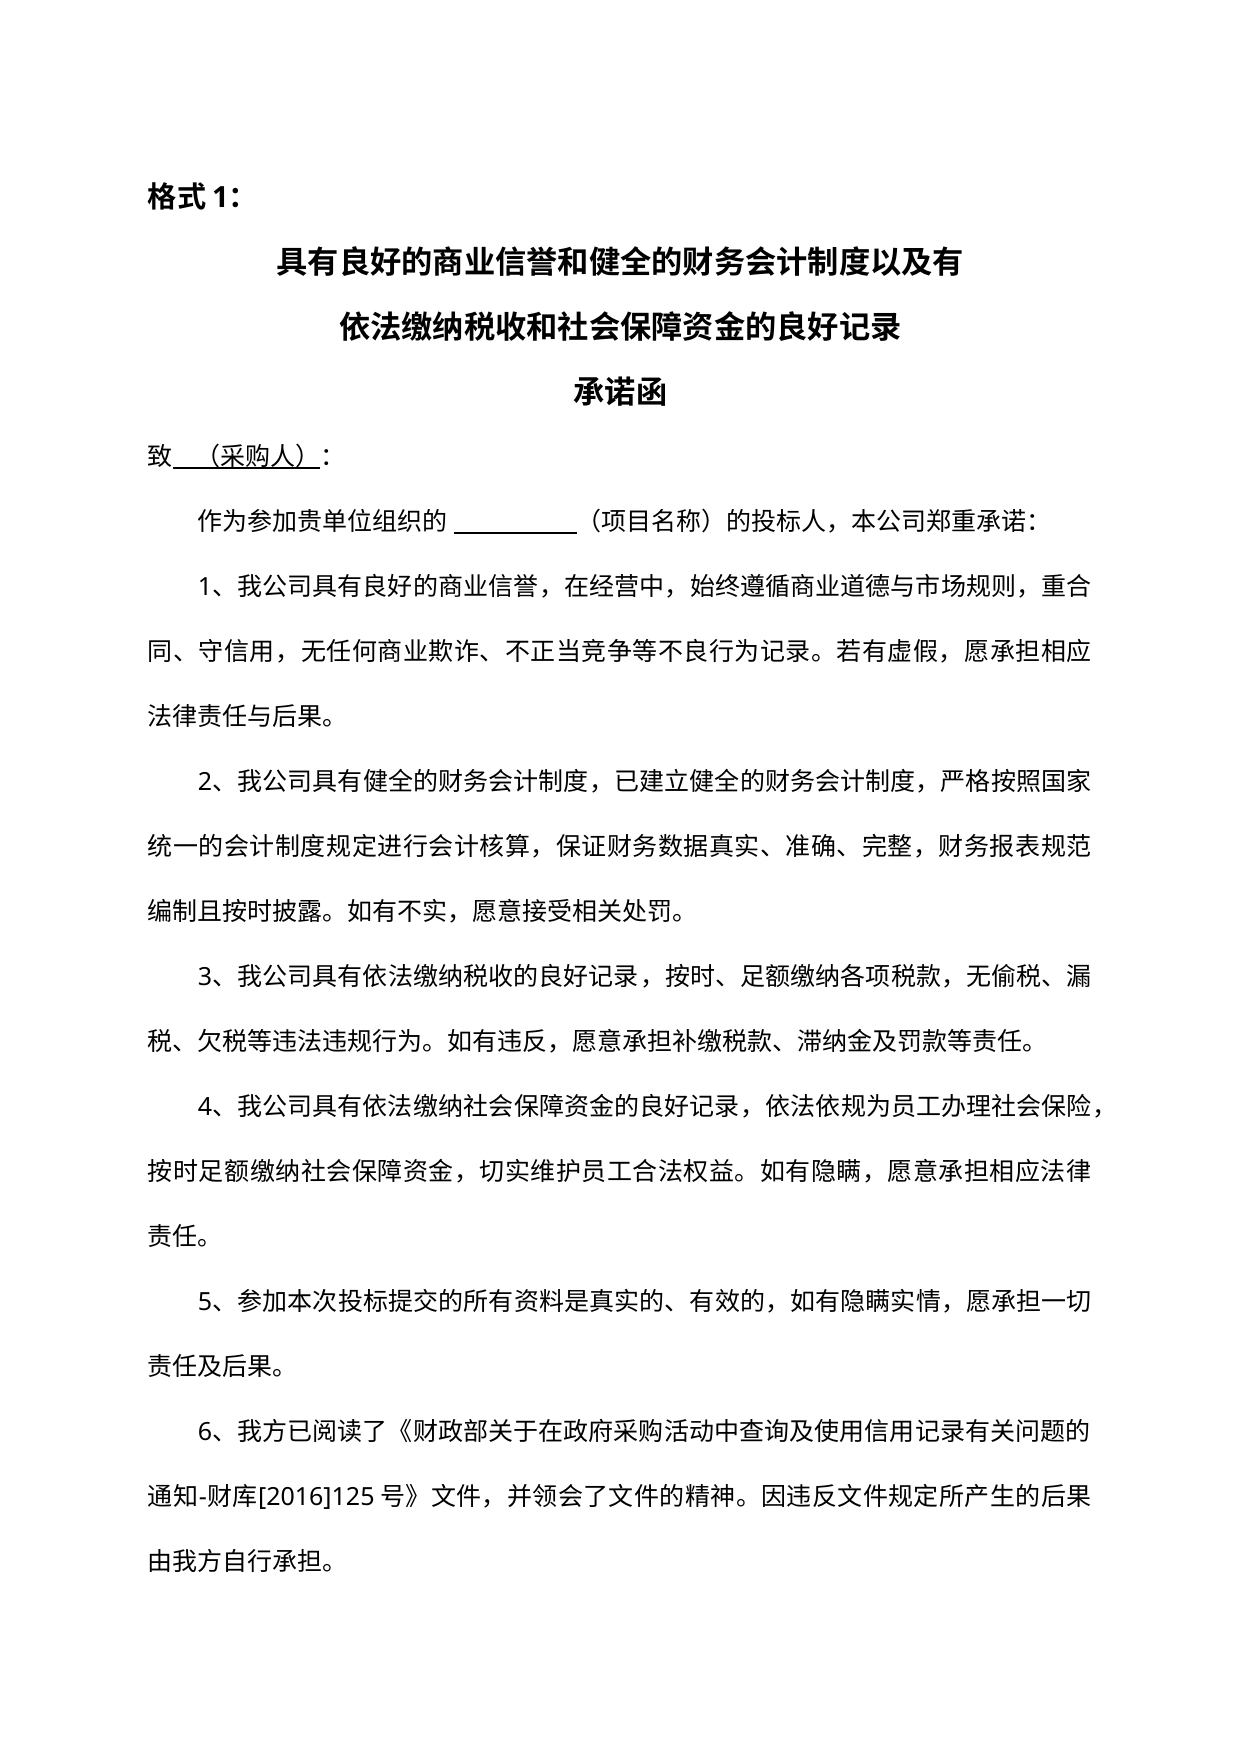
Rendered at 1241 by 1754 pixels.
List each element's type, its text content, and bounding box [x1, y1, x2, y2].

text 5、参加本次投标提交的所有资料是真实的、有效的，如有隐瞒实情，愿承担一切责任及后果。 [148, 1267, 1093, 1397]
text 2、我公司具有健全的财务会计制度，已建立健全的财务会计制度，严格按照国家统一的会计制度规定进行会计核算，保证财务数据真实、准确、完整，财务报表规范编制且按时披露。如有不实，愿意接受相关处罚。 [148, 747, 1093, 942]
text 依法缴纳税收和社会保障资金的良好记录 [148, 292, 1093, 357]
text 具有良好的商业信誉和健全的财务会计制度以及有 [148, 227, 1093, 292]
text 6、我方已阅读了《财政部关于在政府采购活动中查询及使用信用记录有关问题的通知-财库[2016]125号》文件，并领会了文件的精神。因违反文件规定所产生的后果由我方自行承担。 [148, 1397, 1093, 1592]
text 4、我公司具有依法缴纳社会保障资金的良好记录，依法依规为员工办理社会保险，按时足额缴纳社会保障资金，切实维护员工合法权益。如有隐瞒，愿意承担相应法律责任。 [148, 1072, 1093, 1267]
text 作为参加贵单位组织的 （项目名称）的投标人，本公司郑重承诺： [148, 487, 1093, 552]
text 格式1： [148, 162, 1093, 227]
text 3、我公司具有依法缴纳税收的良好记录，按时、足额缴纳各项税款，无偷税、漏税、欠税等违法违规行为。如有违反，愿意承担补缴税款、滞纳金及罚款等责任。 [148, 942, 1093, 1072]
text 1、我公司具有良好的商业信誉，在经营中，始终遵循商业道德与市场规则，重合同、守信用，无任何商业欺诈、不正当竞争等不良行为记录。若有虚假，愿承担相应法律责任与后果。 [148, 552, 1093, 747]
text 承诺函 [148, 357, 1093, 422]
text 致 （采购人）： [148, 422, 1093, 487]
